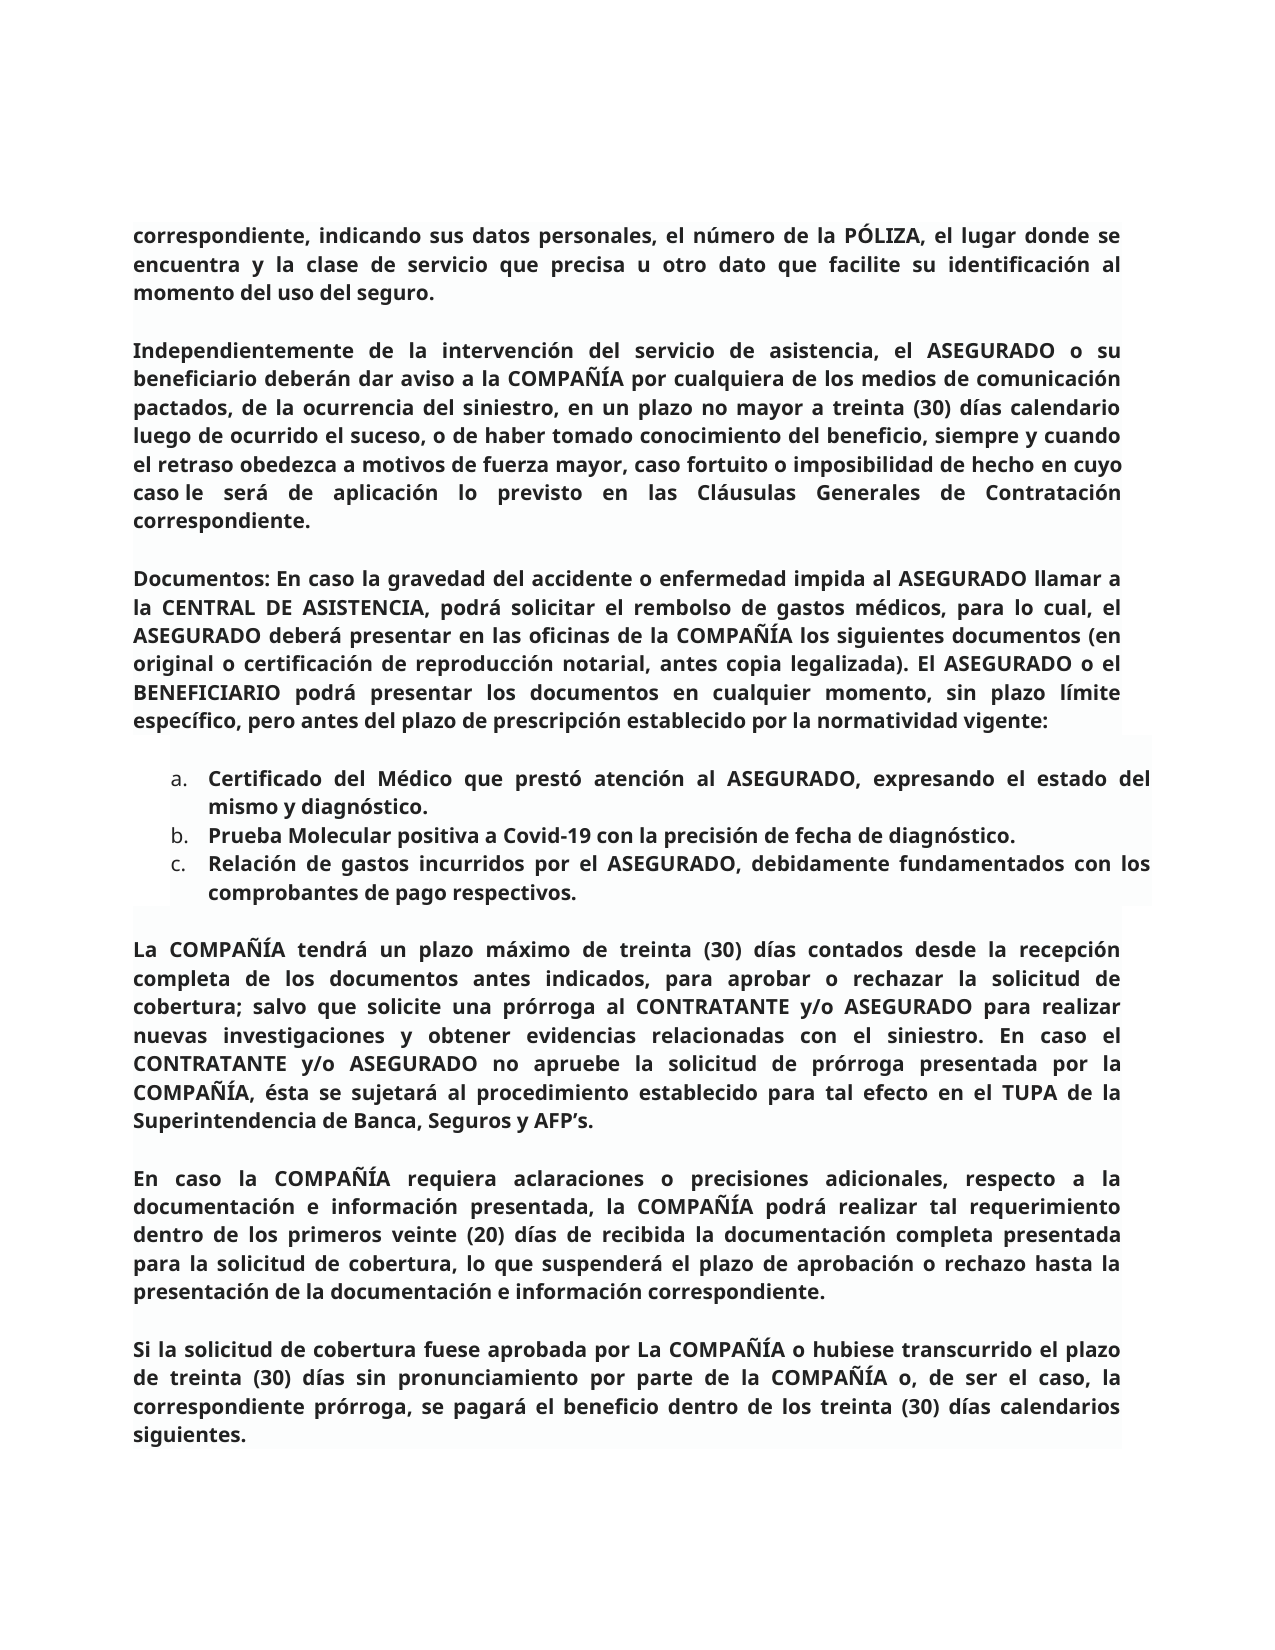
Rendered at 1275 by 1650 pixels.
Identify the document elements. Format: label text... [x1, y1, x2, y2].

text En caso la COMPAÑÍA requiera aclaraciones o precisiones adicionales, respecto a la documentación e información presentada, la COMPAÑÍA podrá realizar tal requerimiento dentro de los primeros veinte (20) días de recibida la documentación completa presentada para la solicitud de cobertura, lo que suspenderá el plazo de aprobación o rechazo hasta la presentación de la documentación e información correspondiente. [133, 1164, 1122, 1306]
list Prueba Molecular positiva a Covid-19 con la precisión de fecha de diagnóstico. [170, 821, 1152, 849]
text Si la solicitud de cobertura fuese aprobada por La COMPAÑÍA o hubiese transcurrido el plazo de treinta (30) días sin pronunciamiento por parte de la COMPAÑÍA o, de ser el caso, la correspondiente prórroga, se pagará el beneficio dentro de los treinta (30) días calendarios siguientes. [133, 1335, 1122, 1449]
list Certificado del Médico que prestó atención al ASEGURADO, expresando el estado del mismo y diagnóstico. [170, 764, 1152, 821]
text Independientemente de la intervención del servicio de asistencia, el ASEGURADO o su beneficiario deberán dar aviso a la COMPAÑÍA por cualquiera de los medios de comunicación pactados, de la ocurrencia del siniestro, en un plazo no mayor a treinta (30) días calendario luego de ocurrido el suceso, o de haber tomado conocimiento del beneficio, siempre y cuando el retraso obedezca a motivos de fuerza mayor, caso fortuito o imposibilidad de hecho en cuyo caso le será de aplicación lo previsto en las Cláusulas Generales de Contratación correspondiente. [133, 336, 1122, 535]
text Documentos: En caso la gravedad del accidente o enfermedad impida al ASEGURADO llamar a la CENTRAL DE ASISTENCIA, podrá solicitar el rembolso de gastos médicos, para lo cual, el ASEGURADO deberá presentar en las oficinas de la COMPAÑÍA los siguientes documentos (en original o certificación de reproducción notarial, antes copia legalizada). El ASEGURADO o el BENEFICIARIO podrá presentar los documentos en cualquier momento, sin plazo límite específico, pero antes del plazo de prescripción establecido por la normatividad vigente: [133, 564, 1122, 735]
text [133, 222, 1122, 307]
list Relación de gastos incurridos por el ASEGURADO, debidamente fundamentados con los comprobantes de pago respectivos. [170, 849, 1152, 906]
text La COMPAÑÍA tendrá un plazo máximo de treinta (30) días contados desde la recepción completa de los documentos antes indicados, para aprobar o rechazar la solicitud de cobertura; salvo que solicite una prórroga al CONTRATANTE y/o ASEGURADO para realizar nuevas investigaciones y obtener evidencias relacionadas con el siniestro. En caso el CONTRATANTE y/o ASEGURADO no apruebe la solicitud de prórroga presentada por la COMPAÑÍA, ésta se sujetará al procedimiento establecido para tal efecto en el TUPA de la Superintendencia de Banca, Seguros y AFP’s. [133, 935, 1122, 1134]
